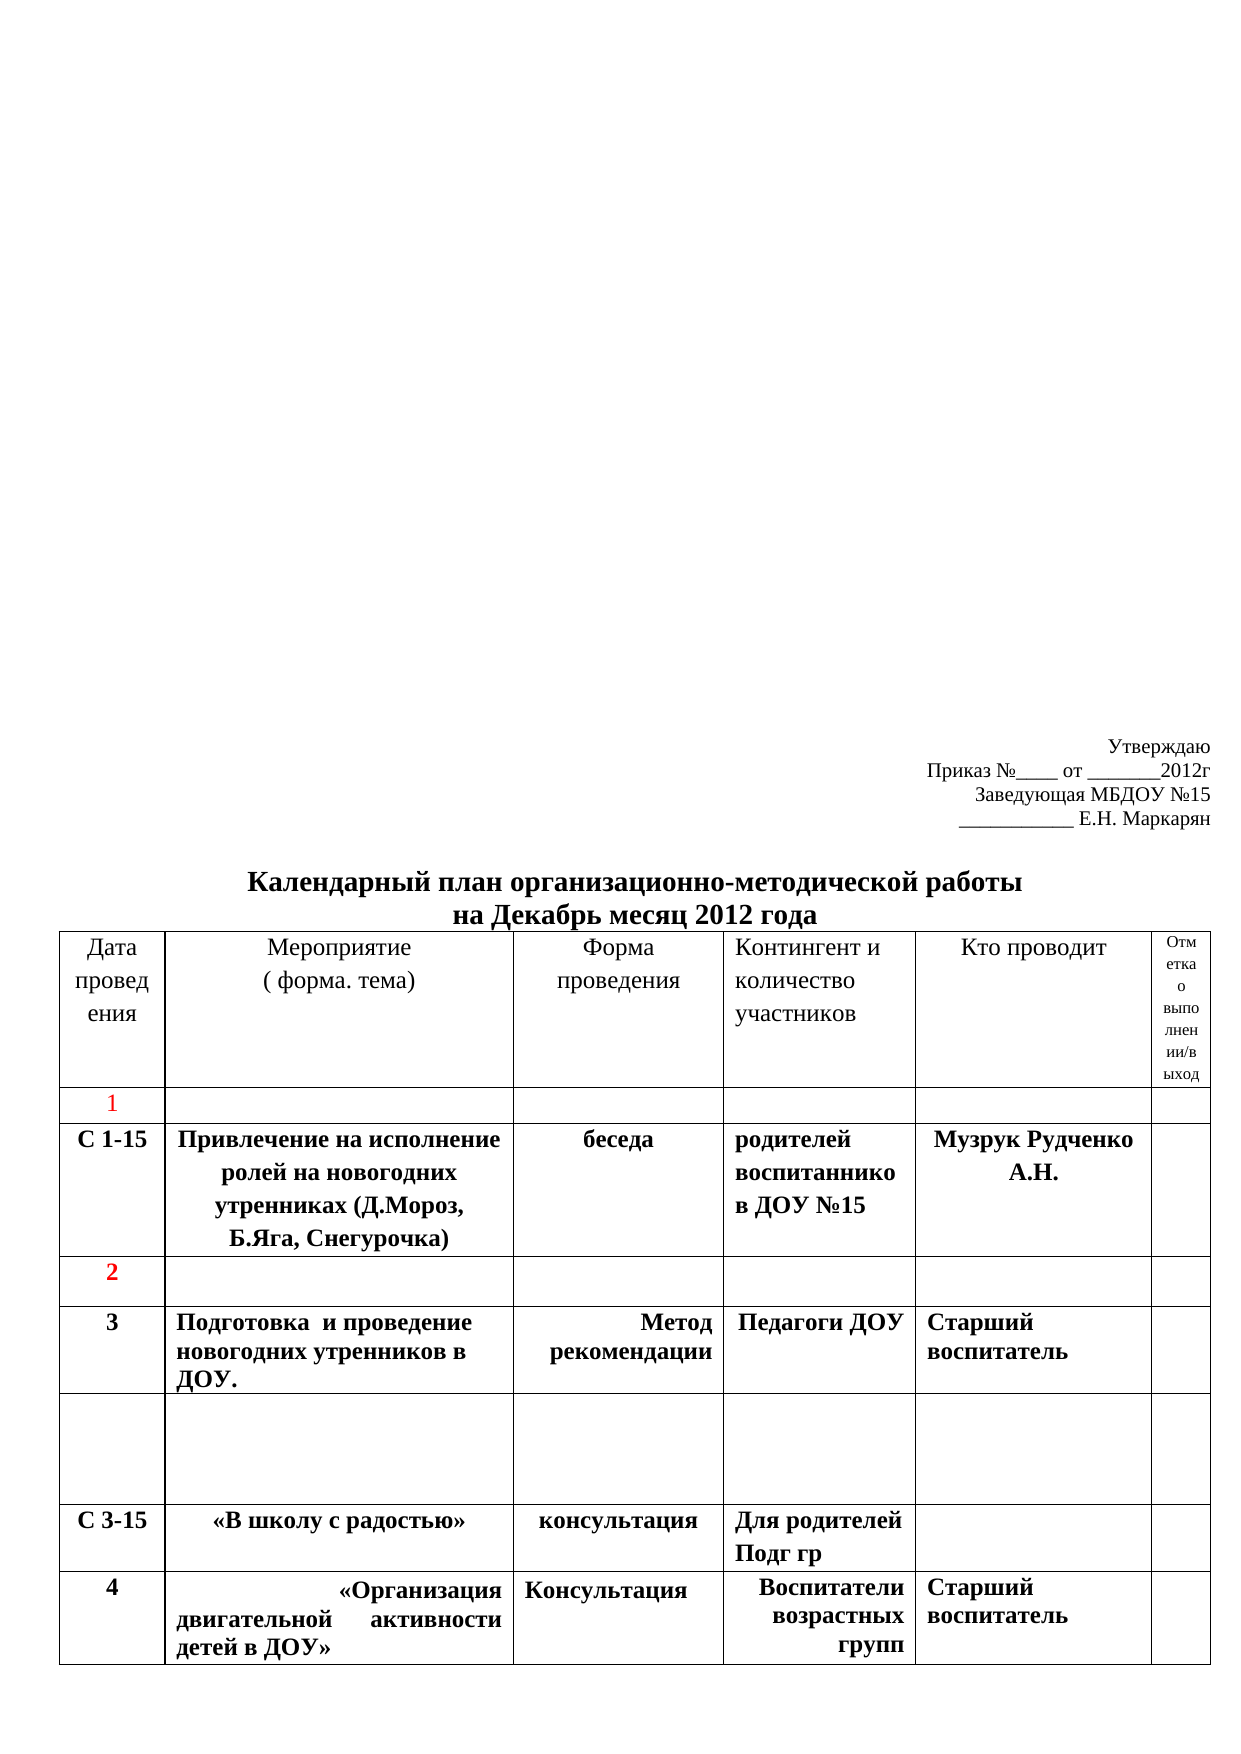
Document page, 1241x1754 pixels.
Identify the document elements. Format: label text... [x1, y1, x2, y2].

table_cell [514, 1257, 723, 1306]
table_header Контингент и количество участников [724, 932, 915, 1087]
table_header Отметка о выполнении/выход [1152, 932, 1210, 1087]
text Приказ №____ от _______2012г [59, 758, 1211, 782]
table_cell 3 [60, 1307, 164, 1393]
table_cell [916, 1257, 1151, 1306]
table_cell [916, 1394, 1151, 1504]
table_cell Музрук Рудченко А.Н. [916, 1124, 1151, 1256]
table_cell 2 [60, 1257, 164, 1306]
table_cell родителей воспитанников ДОУ №15 [724, 1124, 915, 1256]
table_cell [724, 1088, 915, 1123]
table_cell Старший воспитатель [916, 1572, 1151, 1664]
table_cell [1152, 1394, 1210, 1504]
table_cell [724, 1572, 915, 1664]
text Утверждаю [59, 734, 1211, 758]
table_cell Метод рекомендации [514, 1307, 723, 1393]
table_header Дата проведения [60, 932, 164, 1087]
table_cell Консультация [514, 1572, 723, 1664]
table_cell Для родителей Подг гр [724, 1505, 915, 1571]
table_cell [916, 1088, 1151, 1123]
table_cell Подготовка и проведение новогодних утренников в ДОУ. [166, 1307, 513, 1393]
table_cell [166, 1394, 513, 1504]
table_cell [1152, 1124, 1210, 1256]
table_cell 1 [60, 1088, 164, 1123]
table_header Мероприятие ( форма. тема) [166, 932, 513, 1087]
table_cell консультация [514, 1505, 723, 1571]
table_cell [166, 1257, 513, 1306]
table_cell 4 [60, 1572, 164, 1664]
table_cell [514, 1394, 723, 1504]
text ___________ Е.Н. Маркарян [59, 806, 1211, 830]
text Заведующая МБДОУ №15 [59, 782, 1211, 806]
table_cell С 1-15 [60, 1124, 164, 1256]
table_cell [916, 1505, 1151, 1571]
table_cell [166, 1572, 513, 1664]
table_cell С 3-15 [60, 1505, 164, 1571]
table_cell Педагоги ДОУ [724, 1307, 915, 1393]
table_cell [166, 1088, 513, 1123]
table_cell [1152, 1572, 1210, 1664]
text Календарный план организационно-методической работы [59, 864, 1211, 897]
table_cell [514, 1088, 723, 1123]
table_cell [1152, 1088, 1210, 1123]
table_cell беседа [514, 1124, 723, 1256]
table_cell [1152, 1505, 1210, 1571]
table_cell [1152, 1307, 1210, 1393]
table_cell [1152, 1257, 1210, 1306]
table_header Кто проводит [916, 932, 1151, 1087]
table_cell [60, 1394, 164, 1504]
table_cell Старший воспитатель [916, 1307, 1151, 1393]
table_header Форма проведения [514, 932, 723, 1087]
table_cell «В школу с радостью» [166, 1505, 513, 1571]
table_cell [724, 1257, 915, 1306]
text на Декабрь месяц 2012 года [59, 897, 1211, 931]
table_cell [724, 1394, 915, 1504]
table_cell Привлечение на исполнение ролей на новогодних утренниках (Д.Мороз, Б.Яга, Снегурочка) [166, 1124, 513, 1256]
